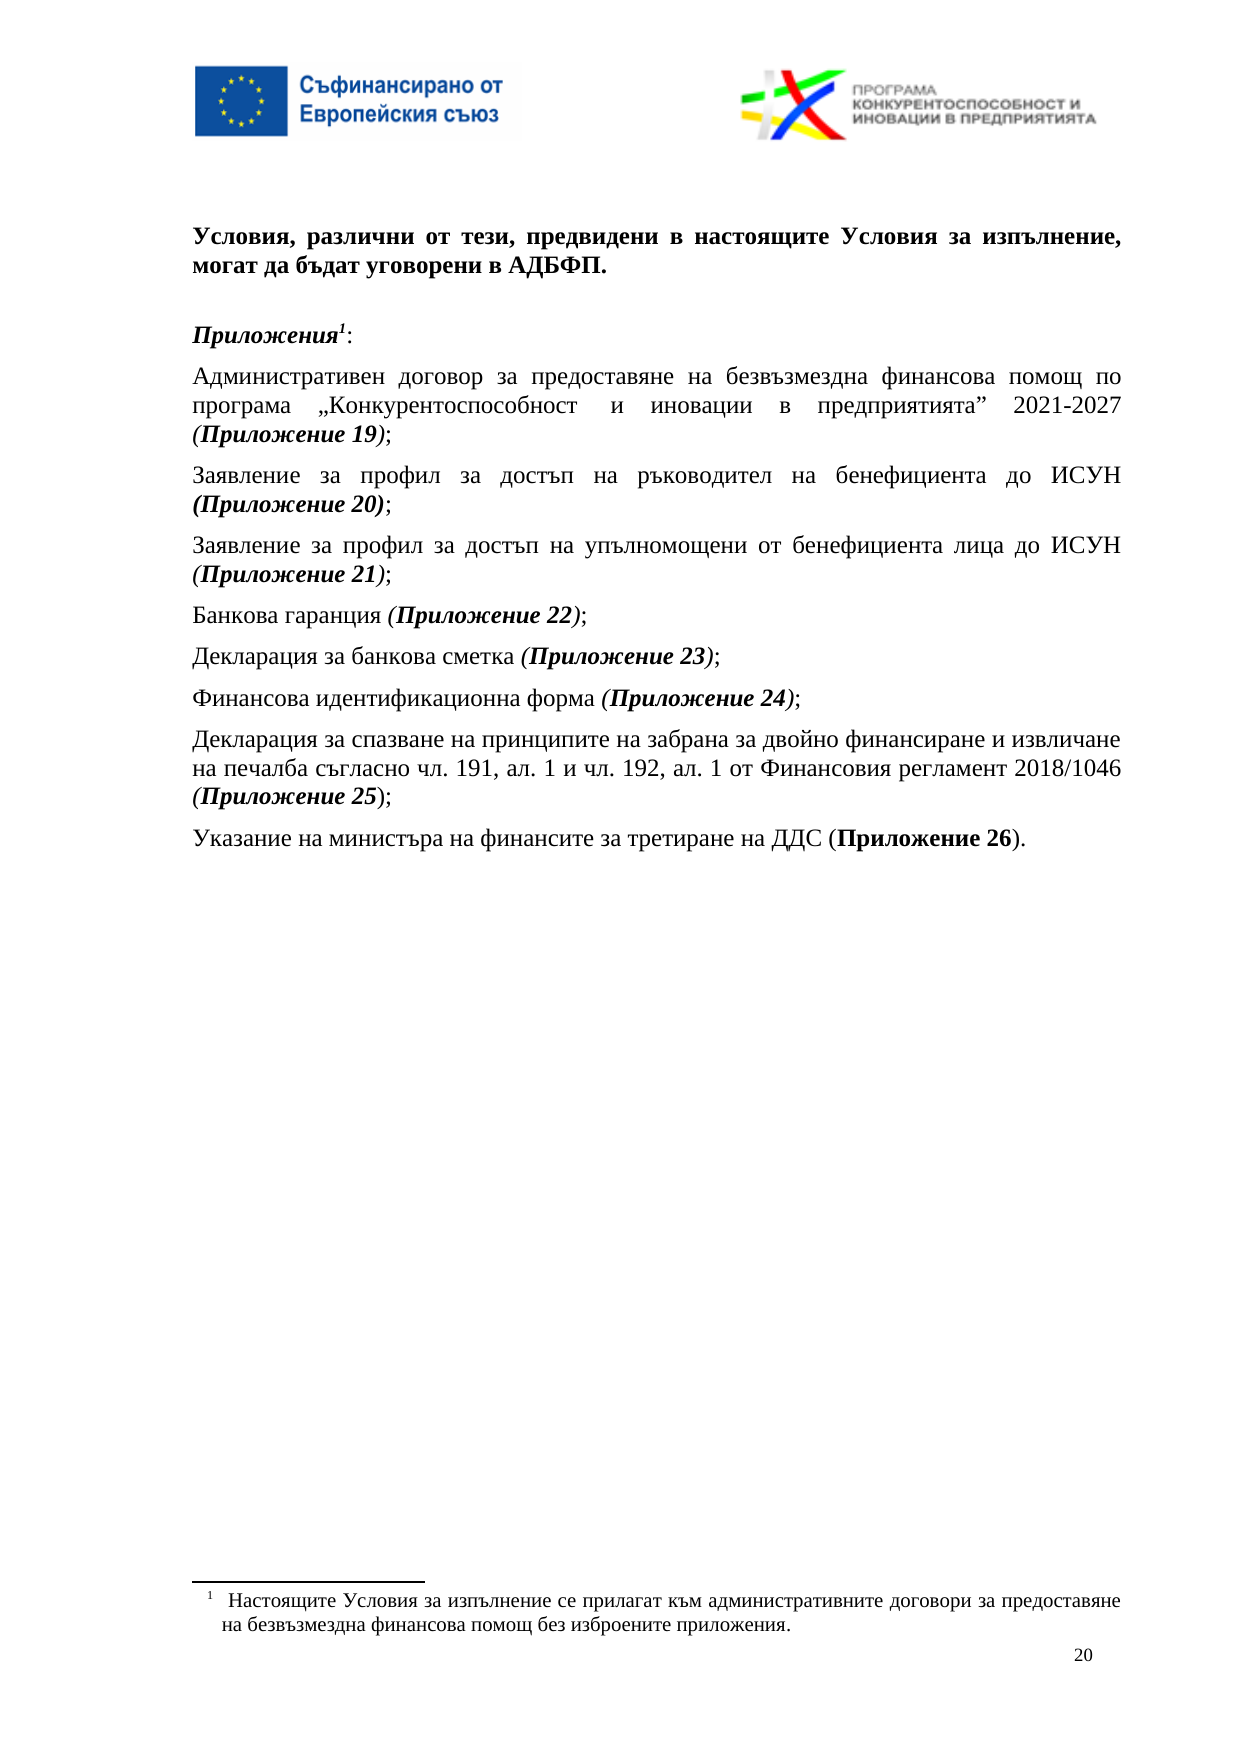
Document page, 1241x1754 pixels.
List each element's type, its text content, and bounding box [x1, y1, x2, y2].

text Условия, различни от тези, предвидени в настоящите Условия за изпълнение, могат да бъдат уговорени в АДБФП. [192, 221, 1122, 279]
text Заявление за профил за достъп на ръководител на бенефициента до ИСУН (Приложение 20); [192, 460, 1122, 518]
text Декларация за спазване на принципите на забрана за двойно финансиране и извличане на печалба съгласно чл. 191, ал. 1 и чл. 192, ал. 1 от Финансовия регламент 2018/1046 (Приложение 25); [192, 724, 1122, 810]
text Заявление за профил за достъп на упълномощени от бенефициента лица до ИСУН (Приложение 21); [192, 530, 1122, 588]
picture [192, 62, 523, 141]
text Приложения: [192, 320, 1122, 349]
text Административен договор за предоставяне на безвъзмездна финансова помощ по програма „Конкурентоспособност и иновации в предприятията” 2021-2027 (Приложение 19); [192, 361, 1122, 448]
text Указание на министъра на финансите за третиране на ДДС (Приложение 26). [192, 823, 1122, 851]
picture [739, 62, 1100, 149]
text Банкова гаранция (Приложение 22); [192, 600, 1122, 629]
text Декларация за банкова сметка (Приложение 23); [192, 641, 1122, 670]
text Финансова идентификационна форма (Приложение 24); [192, 683, 1122, 711]
